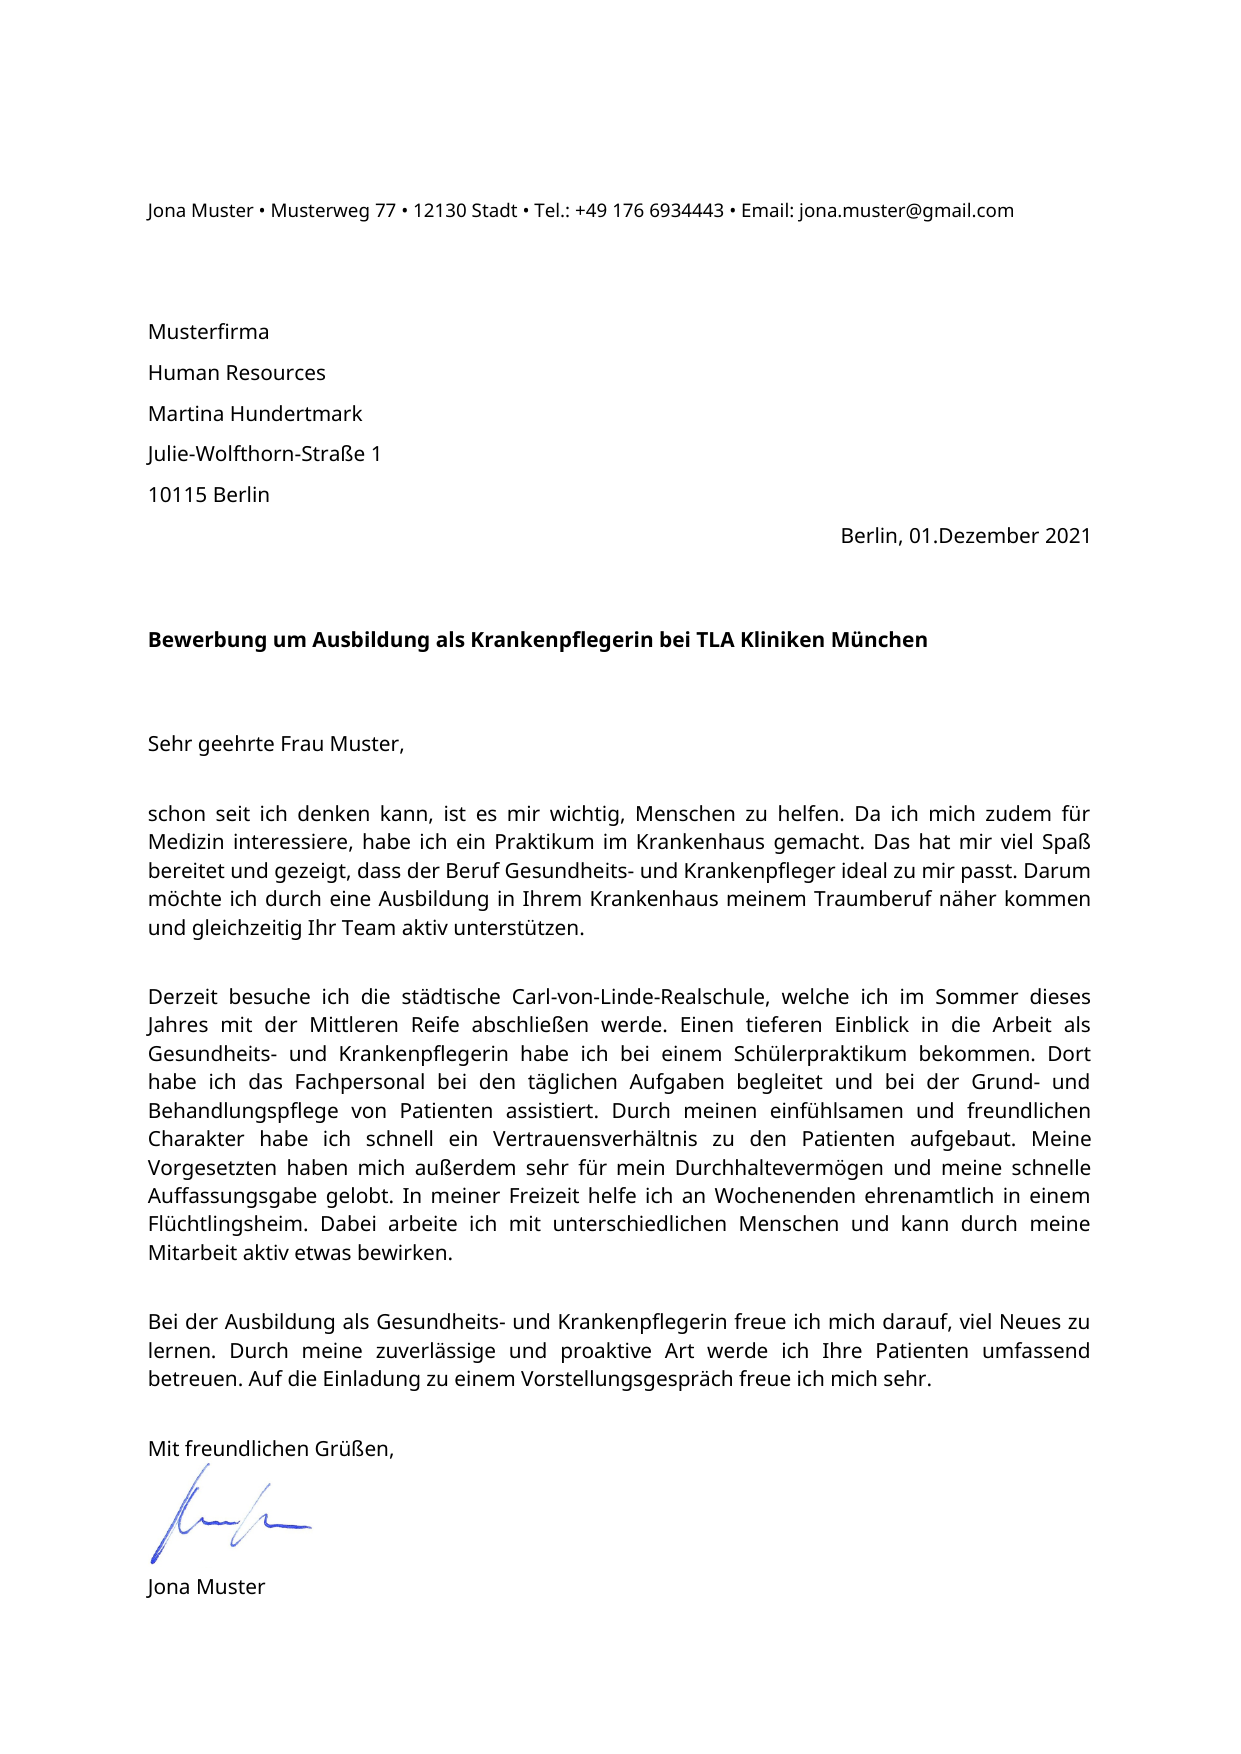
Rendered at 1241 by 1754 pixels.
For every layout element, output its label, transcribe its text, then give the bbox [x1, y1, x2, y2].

text Berlin, 01.Dezember 2021 [148, 521, 1092, 550]
text Derzeit besuche ich die städtische Carl-von-Linde-Realschule, welche ich im Sommer dieses Jahres mit der Mittleren Reife abschließen werde. Einen tieferen Einblick in die Arbeit als Gesundheits- und Krankenpflegerin habe ich bei einem Schülerpraktikum bekommen. Dort habe ich das Fachpersonal bei den täglichen Aufgaben begleitet und bei der Grund- und Behandlungspflege von Patienten assistiert. Durch meinen einfühlsamen und freundlichen Charakter habe ich schnell ein Vertrauensverhältnis zu den Patienten aufgebaut. Meine Vorgesetzten haben mich außerdem sehr für mein Durchhaltevermögen und meine schnelle Auffassungsgabe gelobt. In meiner Freizeit helfe ich an Wochenenden ehrenamtlich in einem Flüchtlingsheim. Dabei arbeite ich mit unterschiedlichen Menschen und kann durch meine Mitarbeit aktiv etwas bewirken. [148, 982, 1092, 1266]
text Julie-Wolfthorn-Straße 1 [148, 439, 1092, 468]
text schon seit ich denken kann, ist es mir wichtig, Menschen zu helfen. Da ich mich zudem für Medizin interessiere, habe ich ein Praktikum im Krankenhaus gemacht. Das hat mir viel Spaß bereitet und gezeigt, dass der Beruf Gesundheits- und Krankenpfleger ideal zu mir passt. Darum möchte ich durch eine Ausbildung in Ihrem Krankenhaus meinem Traumberuf näher kommen und gleichzeitig Ihr Team aktiv unterstützen. [148, 799, 1092, 941]
text Musterfirma [148, 317, 1092, 345]
text Mit freundlichen Grüßen, [148, 1434, 1092, 1462]
text Jona Muster [148, 1572, 1092, 1601]
text Bei der Ausbildung als Gesundheits- und Krankenpflegerin freue ich mich darauf, viel Neues zu lernen. Durch meine zuverlässige und proaktive Art werde ich Ihre Patienten umfassend betreuen. Auf die Einladung zu einem Vorstellungsgespräch freue ich mich sehr. [148, 1307, 1092, 1393]
text Sehr geehrte Frau Muster, [148, 729, 1092, 758]
text Jona Muster • Musterweg 77 • 12130 Stadt • Tel.: +49 176 6934443 • Email: jona.muster@gmail.com [148, 197, 1092, 222]
picture [147, 1459, 314, 1568]
text Martina Hundertmark [148, 399, 1092, 427]
text Bewerbung um Ausbildung als Krankenpflegerin bei TLA Kliniken München [148, 626, 1092, 654]
text Human Resources [148, 358, 1092, 386]
text 10115 Berlin [148, 481, 1092, 509]
